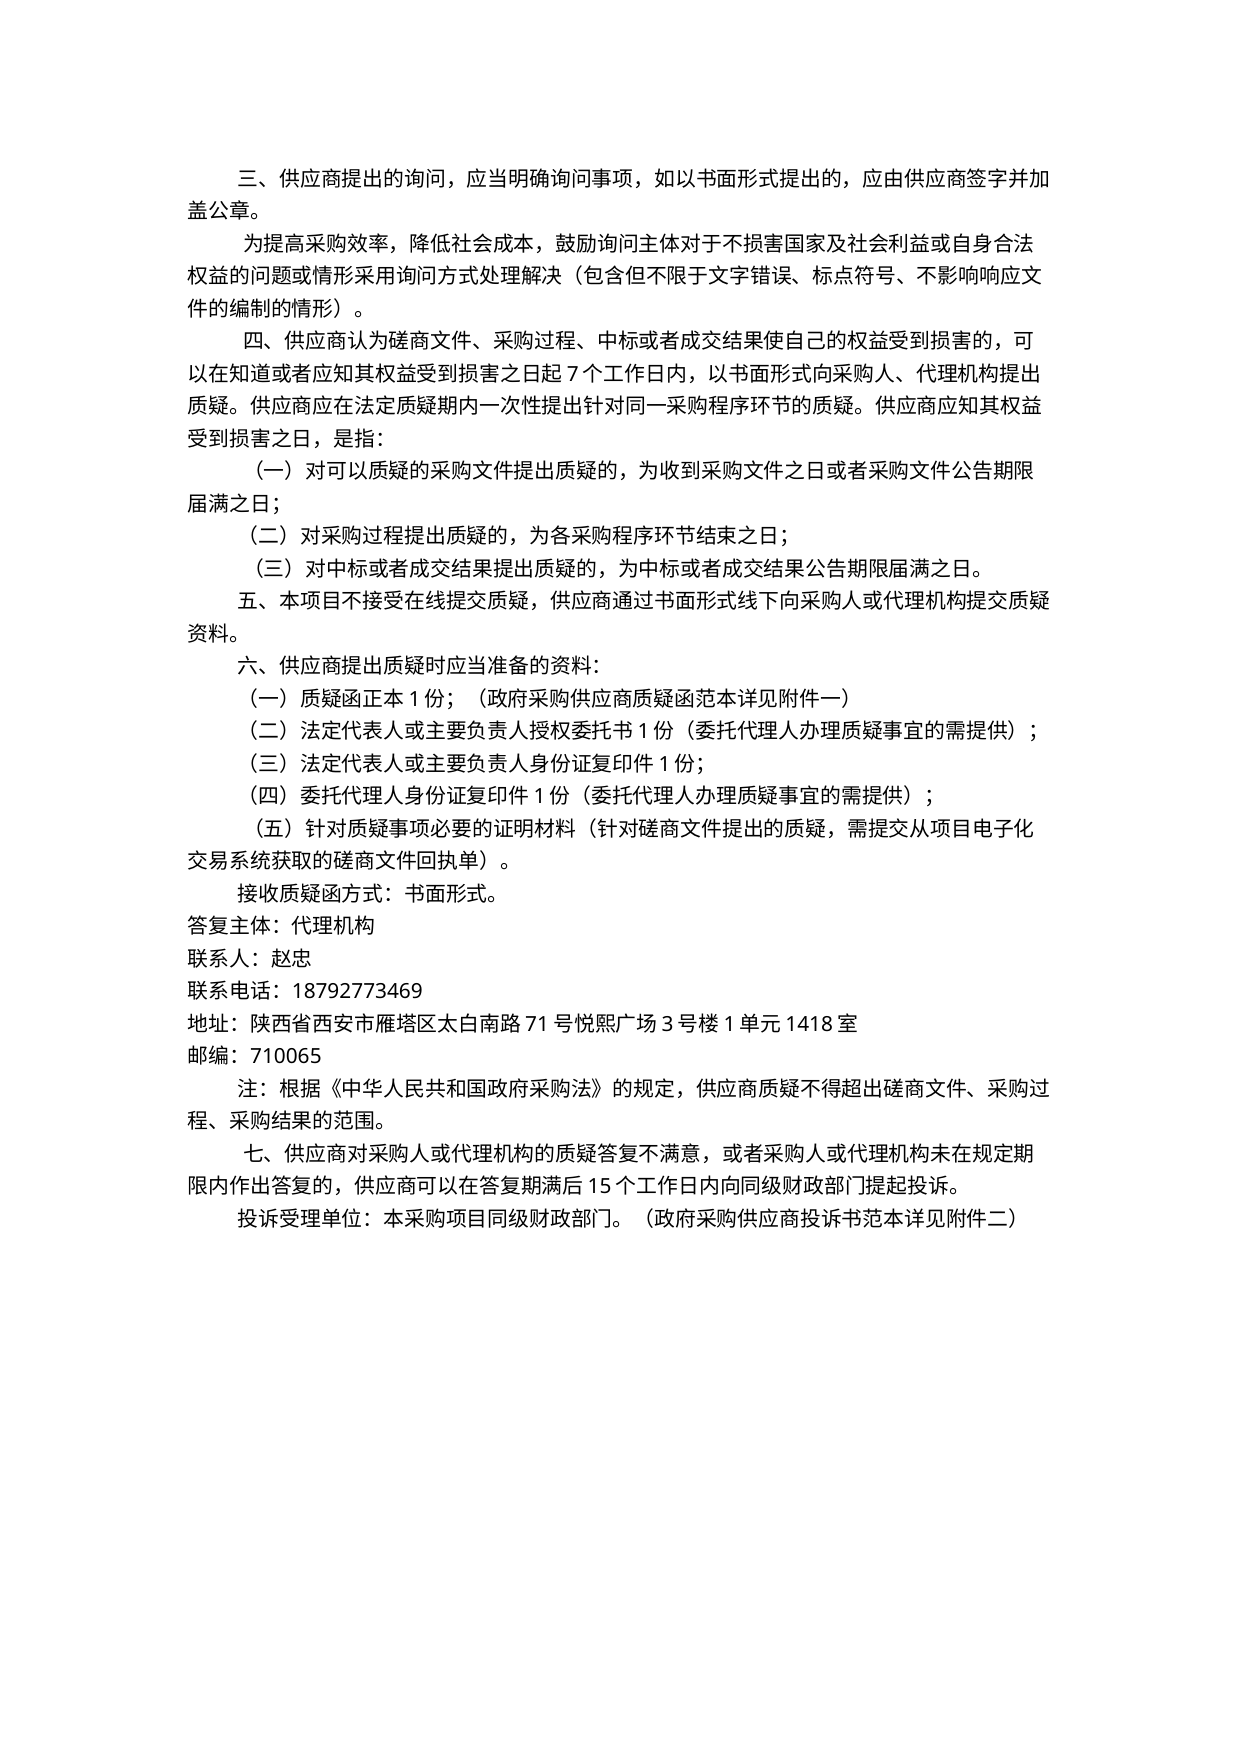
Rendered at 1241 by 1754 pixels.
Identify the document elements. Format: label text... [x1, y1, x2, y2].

text （一）对可以质疑的采购文件提出质疑的，为收到采购文件之日或者采购文件公告期限届满之日； [187, 454, 1053, 519]
text （四）委托代理人身份证复印件1份（委托代理人办理质疑事宜的需提供）； [187, 779, 1053, 812]
text 答复主体：代理机构 [187, 909, 1053, 942]
text 六、供应商提出质疑时应当准备的资料： [187, 649, 1053, 682]
text （二）对采购过程提出质疑的，为各采购程序环节结束之日； [187, 519, 1053, 552]
text 联系人：赵忠 [187, 942, 1053, 974]
text 四、供应商认为磋商文件、采购过程、中标或者成交结果使自己的权益受到损害的，可以在知道或者应知其权益受到损害之日起7个工作日内，以书面形式向采购人、代理机构提出质疑。供应商应在法定质疑期内一次性提出针对同一采购程序环节的质疑。供应商应知其权益受到损害之日，是指： [187, 324, 1053, 454]
text 投诉受理单位：本采购项目同级财政部门。（政府采购供应商投诉书范本详见附件二） [187, 1202, 1053, 1234]
text （一）质疑函正本1份；（政府采购供应商质疑函范本详见附件一） [187, 682, 1053, 714]
text （三）对中标或者成交结果提出质疑的，为中标或者成交结果公告期限届满之日。 [187, 552, 1053, 584]
text 注：根据《中华人民共和国政府采购法》的规定，供应商质疑不得超出磋商文件、采购过程、采购结果的范围。 [187, 1072, 1053, 1137]
text 七、供应商对采购人或代理机构的质疑答复不满意，或者采购人或代理机构未在规定期限内作出答复的，供应商可以在答复期满后15个工作日内向同级财政部门提起投诉。 [187, 1137, 1053, 1202]
text 接收质疑函方式：书面形式。 [187, 877, 1053, 909]
text 为提高采购效率，降低社会成本，鼓励询问主体对于不损害国家及社会利益或自身合法权益的问题或情形采用询问方式处理解决（包含但不限于文字错误、标点符号、不影响响应文件的编制的情形）。 [187, 227, 1053, 324]
text 五、本项目不接受在线提交质疑，供应商通过书面形式线下向采购人或代理机构提交质疑资料。 [187, 584, 1053, 649]
text 邮编：710065 [187, 1039, 1053, 1072]
text （三）法定代表人或主要负责人身份证复印件1份； [187, 747, 1053, 779]
text 联系电话：18792773469 [187, 974, 1053, 1007]
text 三、供应商提出的询问，应当明确询问事项，如以书面形式提出的，应由供应商签字并加盖公章。 [187, 162, 1053, 227]
text 地址：陕西省西安市雁塔区太白南路71号悦熙广场3号楼1单元1418室 [187, 1007, 1053, 1039]
text （二）法定代表人或主要负责人授权委托书1份（委托代理人办理质疑事宜的需提供）； [187, 714, 1053, 747]
text （五）针对质疑事项必要的证明材料（针对磋商文件提出的质疑，需提交从项目电子化交易系统获取的磋商文件回执单）。 [187, 812, 1053, 877]
